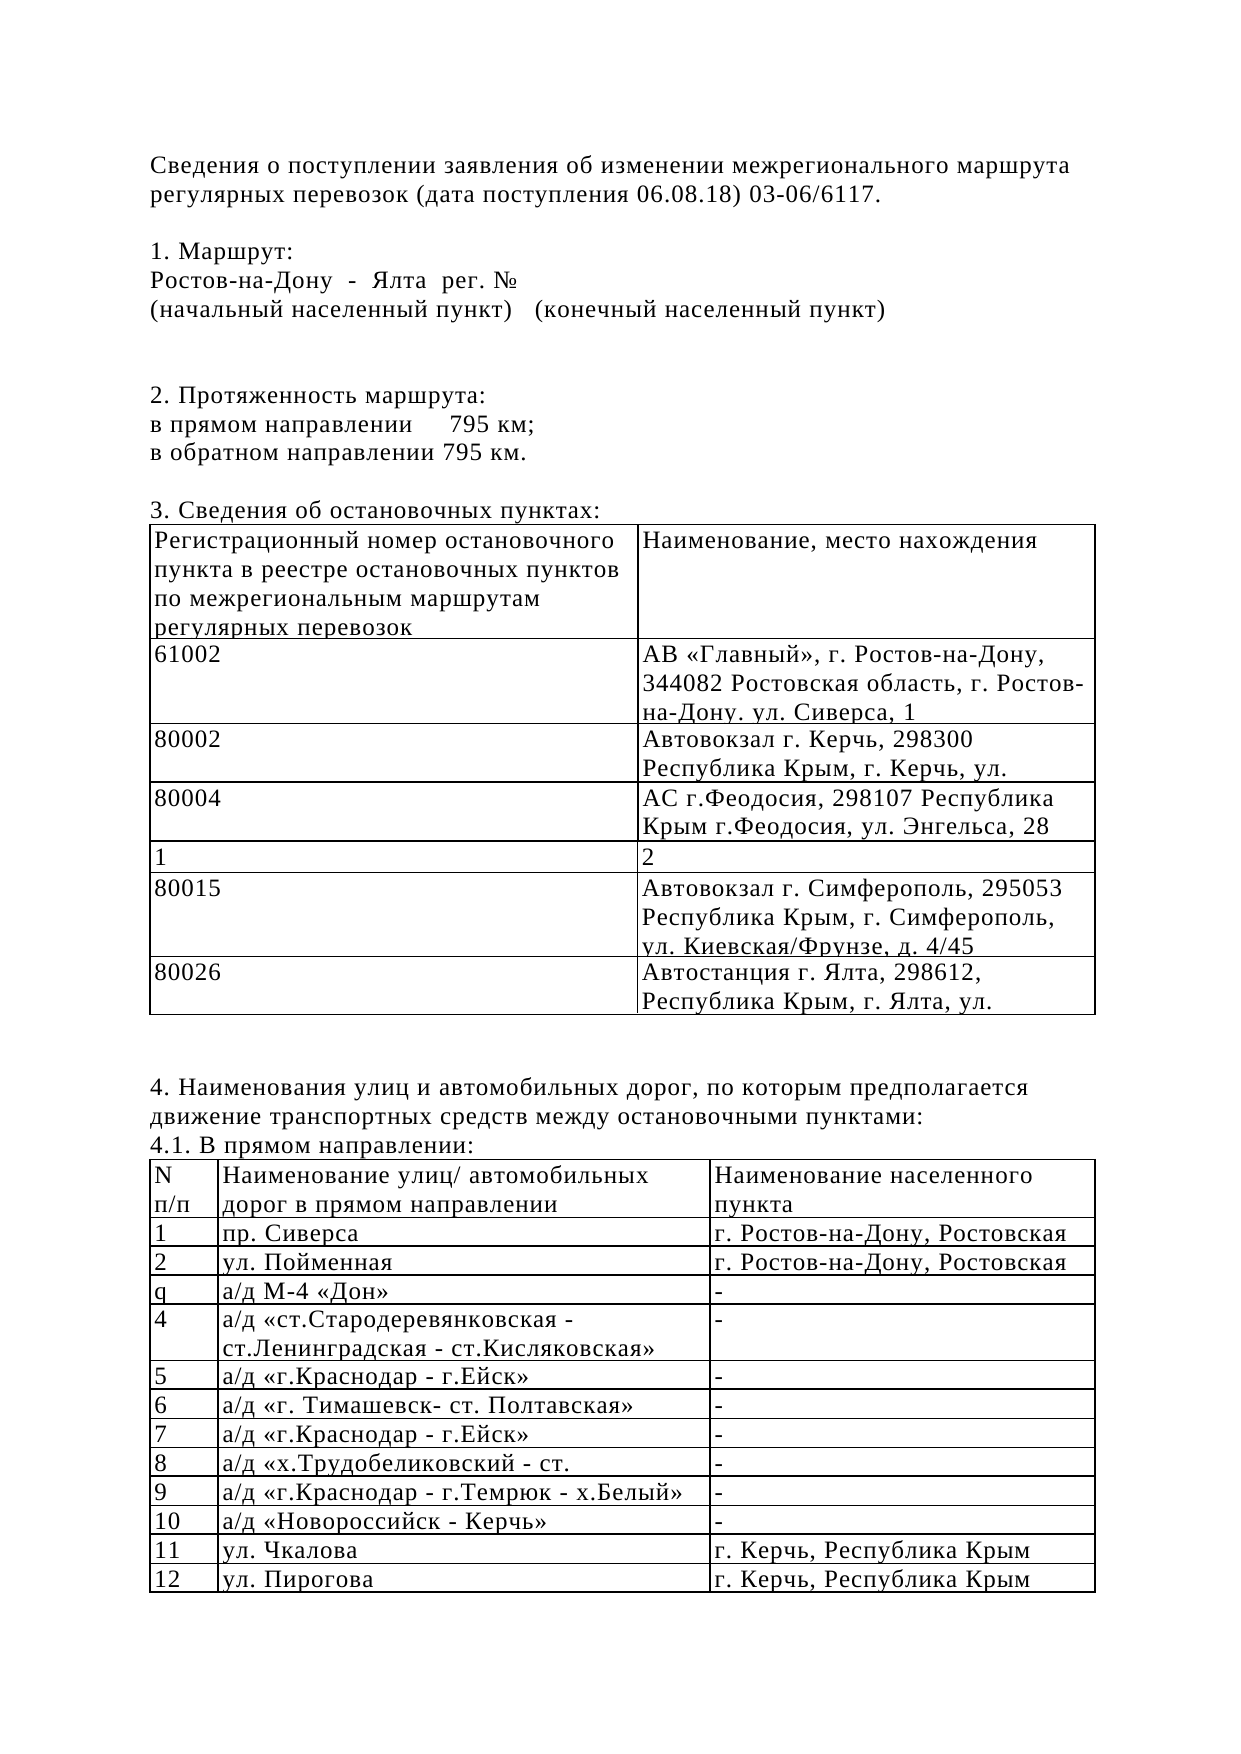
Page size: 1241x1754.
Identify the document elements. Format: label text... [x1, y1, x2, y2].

table_cell 1 [151, 1218, 217, 1245]
text 4. Наименования улиц и автомобильных дорог, по которым предполагается движение транспортных средств между остановочными пунктами: [150, 1072, 1090, 1130]
table_cell а/д «г.Краснодар - г.Ейск» [219, 1361, 709, 1388]
table_cell 6 [151, 1390, 217, 1418]
table_cell 12 [151, 1564, 217, 1591]
text (начальный населенный пункт) (конечный населенный пункт) [150, 294, 1090, 322]
table_cell 2 [151, 1247, 217, 1274]
table_cell 80026 [151, 957, 637, 1013]
table_cell 61002 [151, 639, 637, 722]
text 2. Протяженность маршрута: [150, 380, 1090, 409]
table_cell г. Керчь, Республика Крым [711, 1535, 1094, 1562]
table_cell а/д «ст.Стародеревянковская -ст.Ленинградская - ст.Кисляковская» [219, 1305, 709, 1360]
table_cell - [711, 1361, 1094, 1388]
table_cell г. Ростов-на-Дону, Ростовская область [711, 1218, 1094, 1245]
table_cell 80002 [151, 724, 637, 781]
table_cell АС г.Феодосия, 298107 Республика Крым г.Феодосия, ул. Энгельса, 28 [639, 783, 1094, 840]
table_cell а/д «г.Краснодар - г.Темрюк - х.Белый» [219, 1477, 709, 1505]
table_cell Автостанция г. Ялта, 298612, Республика Крым, г. Ялта, ул. Московская, д. 8 [638, 957, 1094, 1013]
text Ростов-на-Дону - Ялта рег. № [150, 265, 1090, 294]
table_cell а/д «г.Краснодар - г.Ейск» [219, 1419, 709, 1447]
table_header Регистрационный номер остановочного пункта в реестре остановочных пунктов по межрегиональным маршрутам регулярных перевозок [151, 525, 637, 638]
table_cell - [711, 1419, 1094, 1447]
table_cell 7 [151, 1419, 217, 1447]
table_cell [711, 1564, 1094, 1591]
table_cell ул. Пирогова [219, 1564, 709, 1591]
table_cell а/д «г. Тимашевск- ст. Полтавская» [219, 1390, 709, 1418]
table_cell - [711, 1390, 1094, 1418]
table_cell q [151, 1276, 217, 1303]
table_header Наименование населенного пункта [711, 1160, 1094, 1216]
table_cell ул. Чкалова [219, 1535, 709, 1562]
table_cell 2 [638, 842, 1094, 872]
text 4.1. В прямом направлении: [150, 1130, 1090, 1159]
text 1. Маршрут: [150, 236, 1090, 265]
table_cell 4 [151, 1305, 217, 1360]
table_cell Автовокзал г. Керчь, 298300 Республика Крым, г. Керчь, ул. Маршала Еременко, д. 30 [639, 724, 1094, 781]
table_cell г. Ростов-на-Дону, Ростовская область [711, 1247, 1094, 1274]
table_cell ул. Пойменная [219, 1247, 709, 1274]
table_cell 8 [151, 1448, 217, 1475]
table_cell 1 [151, 842, 637, 872]
table_cell а/д «Новороссийск - Керчь» [219, 1506, 709, 1533]
table_cell - [711, 1448, 1094, 1475]
table_cell а/д М-4 «Дон» [219, 1276, 709, 1303]
text Сведения о поступлении заявления об изменении межрегионального маршрута регулярных перевозок (дата поступления 06.08.18) 03-06/6117. [150, 150, 1090, 207]
table_cell Автовокзал г. Симферополь, 295053 Республика Крым, г. Симферополь, ул. Киевская/Фрунзе, д. 4/45 [638, 873, 1094, 956]
table_cell 11 [151, 1535, 217, 1562]
table_cell - [711, 1477, 1094, 1505]
table_cell 5 [151, 1361, 217, 1388]
text в обратном направлении 795 км. [150, 437, 1090, 466]
table_cell а/д «х.Трудобеликовский - ст. Полтавская» [219, 1448, 709, 1475]
table_header N п/п [151, 1160, 217, 1216]
text в прямом направлении 795 км; [150, 409, 1090, 437]
table_cell - [711, 1506, 1094, 1533]
table_header Наименование улиц/ автомобильных дорог в прямом направлении [219, 1160, 709, 1216]
text 3. Сведения об остановочных пунктах: [150, 495, 1090, 524]
table_cell - [711, 1305, 1094, 1360]
table_cell 9 [151, 1477, 217, 1505]
table_cell АВ «Главный», г. Ростов-на-Дону, 344082 Ростовская область, г. Ростов-на-Дону. ул. Сиверса, 1 [639, 639, 1094, 722]
table_cell 10 [151, 1506, 217, 1533]
table_cell - [711, 1276, 1094, 1303]
table_cell 80004 [151, 783, 637, 840]
table_cell пр. Сиверса [219, 1218, 709, 1245]
table_header Наименование, место нахождения [639, 525, 1094, 638]
table_cell 80015 [151, 873, 637, 956]
